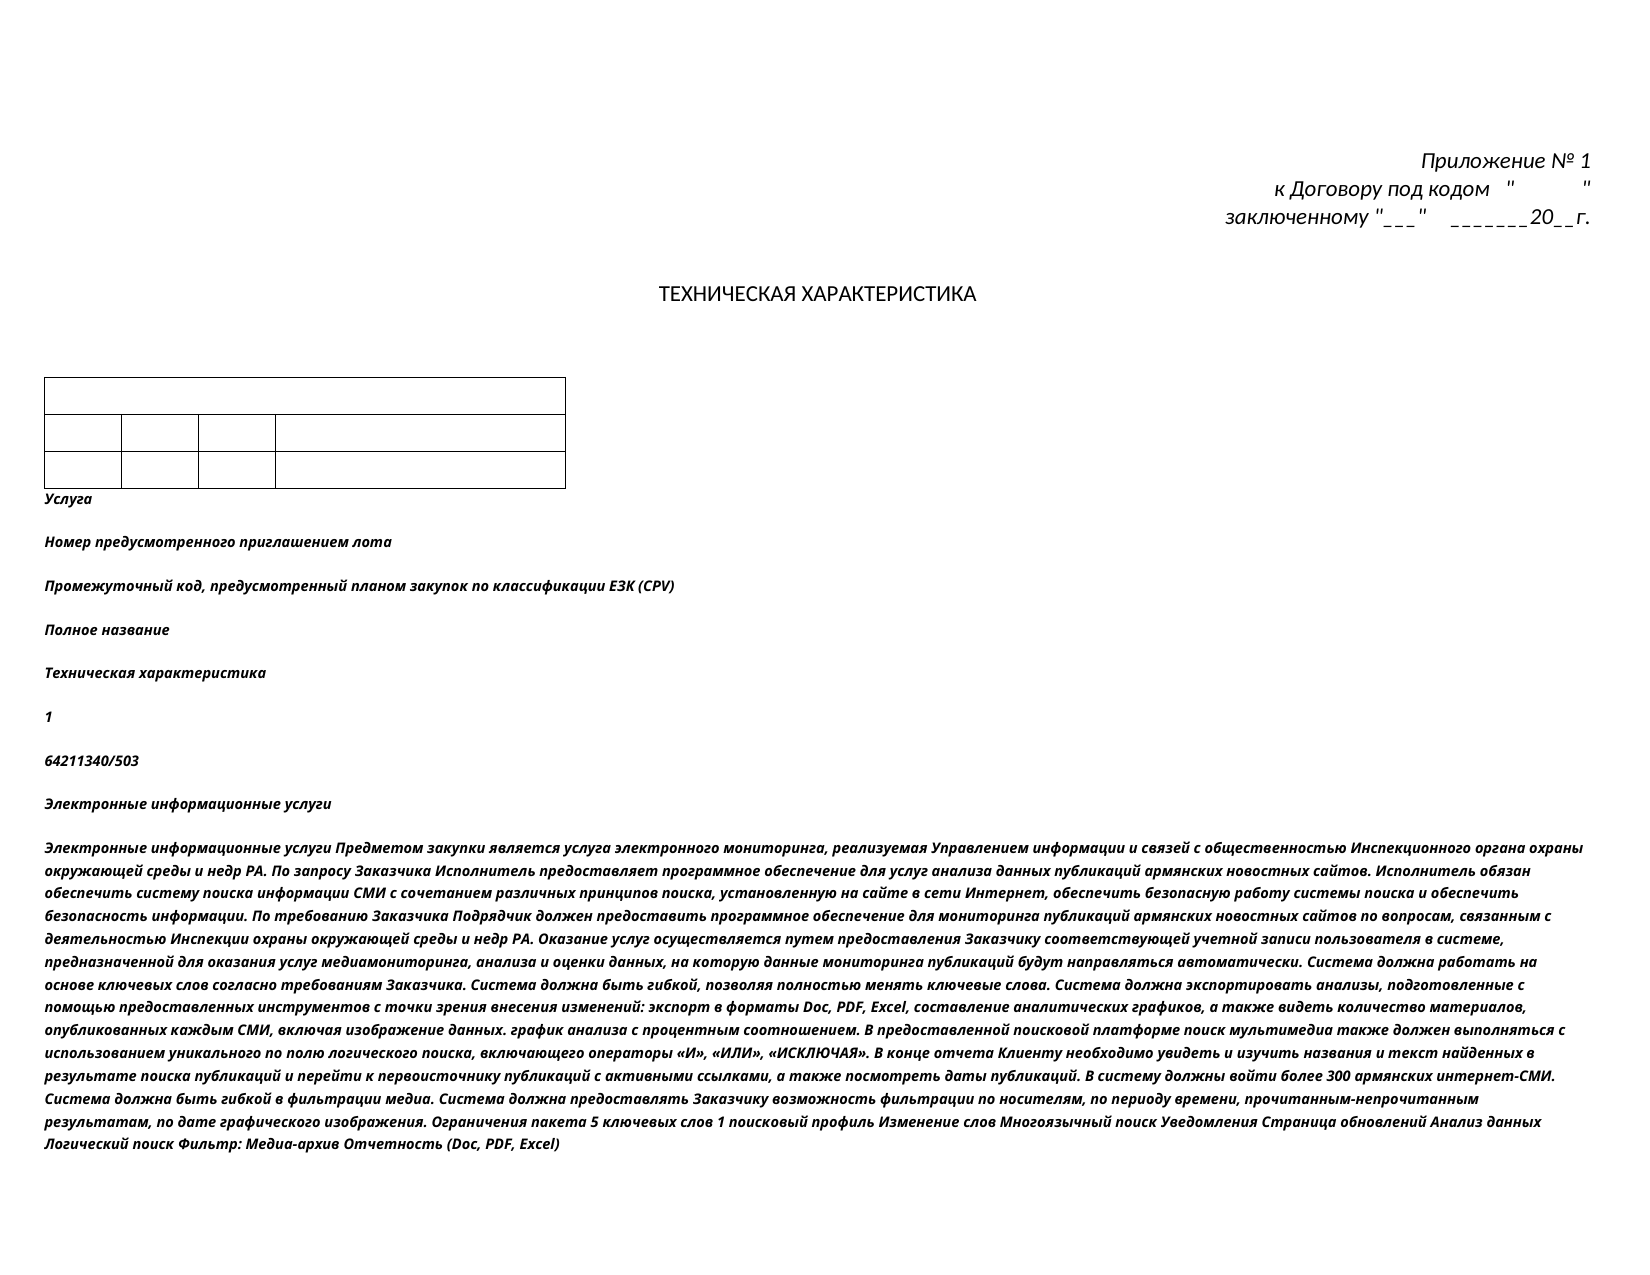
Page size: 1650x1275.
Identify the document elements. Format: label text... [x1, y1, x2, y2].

text ТЕХНИЧЕСКАЯ ХАРАКТЕРИСТИКА [44, 279, 1591, 307]
text к Договору под кодом " " заключенному "___" _______20__г. [44, 174, 1591, 230]
text Приложение № 1 [44, 146, 1591, 174]
